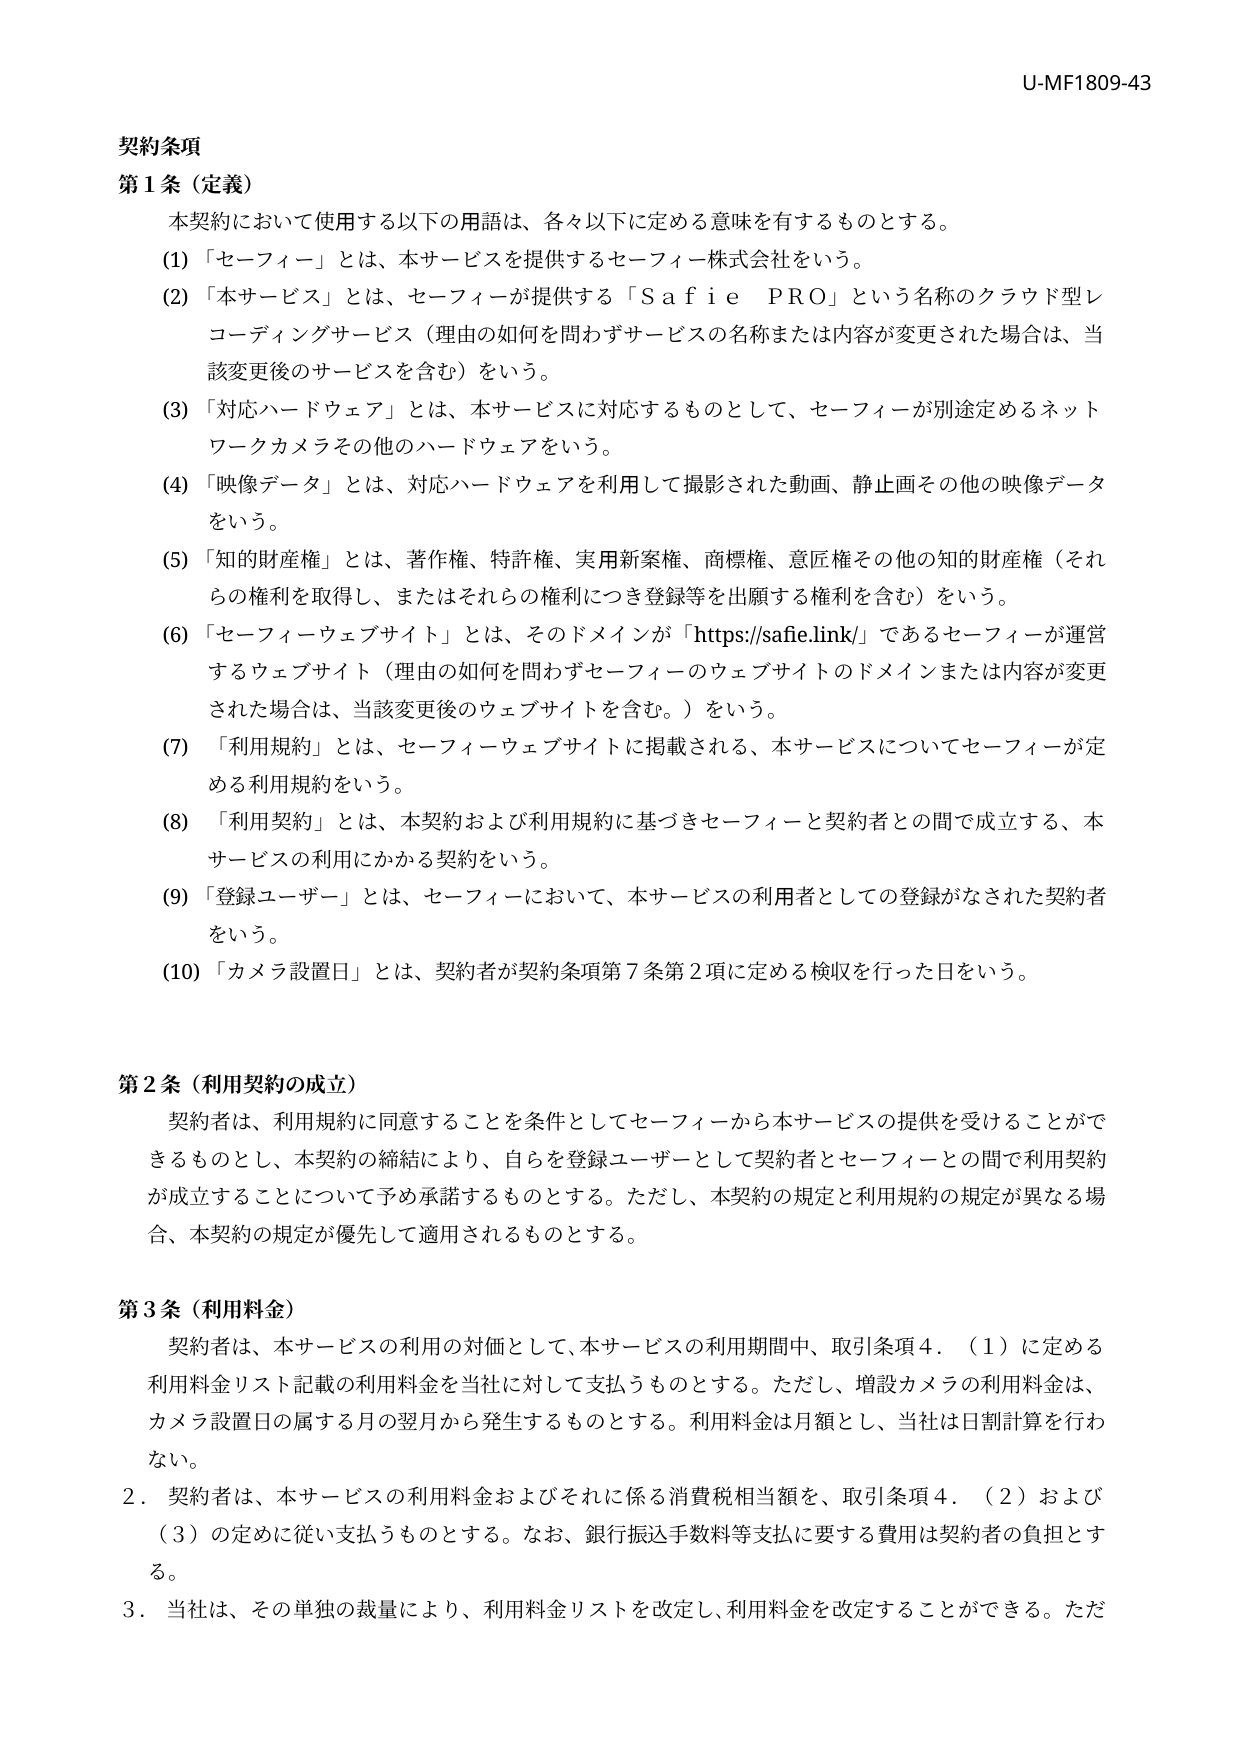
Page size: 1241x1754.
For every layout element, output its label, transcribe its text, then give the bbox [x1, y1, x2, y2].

text 第２条（利用契約の成立） [118, 1064, 1108, 1102]
text (6) 「セーフィーウェブサイト」とは、そのドメインが「https://safie.link/」であるセーフィーが運営するウェブサイト（理由の如何を問わずセーフィーのウェブサイトのドメインまたは内容が変更された場合は、当該変更後のウェブサイトを含む。）をいう。 [162, 614, 1108, 727]
text 契約者は、本サービスの利用の対価として､本サービスの利用期間中、取引条項４．（１）に定める利用料金リスト記載の利用料金を当社に対して支払うものとする。ただし、増設カメラの利用料金は、カメラ設置日の属する月の翌月から発生するものとする。利用料金は月額とし、当社は日割計算を行わない。 [148, 1327, 1108, 1477]
text ２． 契約者は、本サービスの利用料金およびそれに係る消費税相当額を、取引条項４．（２）および（３）の定めに従い支払うものとする。なお、銀行振込手数料等支払に要する費用は契約者の負担とする。 [118, 1477, 1108, 1589]
text (8) 「利用契約」とは、本契約および利用規約に基づきセーフィーと契約者との間で成立する、本サービスの利用にかかる契約をいう。 [162, 802, 1108, 877]
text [118, 1589, 1108, 1627]
text (3) 「対応ハードウェア」とは、本サービスに対応するものとして、セーフィーが別途定めるネットワークカメラその他のハードウェアをいう。 [162, 389, 1108, 464]
text (1) 「セーフィー」とは、本サービスを提供するセーフィー株式会社をいう。 [162, 239, 1108, 277]
text (5) 「知的財産権」とは、著作権、特許権、実⽤新案権、商標権、意匠権その他の知的財産権（それらの権利を取得し、またはそれらの権利につき登録等を出願する権利を含む）をいう。 [162, 539, 1108, 614]
text 第１条（定義） [118, 164, 1108, 202]
text 契約者は、利用規約に同意することを条件としてセーフィーから本サービスの提供を受けることができるものとし、本契約の締結により、自らを登録ユーザーとして契約者とセーフィーとの間で利用契約が成立することについて予め承諾するものとする。ただし、本契約の規定と利用規約の規定が異なる場合、本契約の規定が優先して適用されるものとする。 [148, 1102, 1108, 1252]
text 契約条項 [118, 127, 1108, 164]
text (7) 「利用規約」とは、セーフィーウェブサイトに掲載される、本サービスについてセーフィーが定める利用規約をいう。 [162, 727, 1108, 802]
text (4) 「映像データ」とは、対応ハードウェアを利⽤して撮影された動画、静⽌画その他の映像データをいう。 [162, 464, 1108, 539]
text (9) 「登録ユーザー」とは、セーフィーにおいて、本サービスの利⽤者としての登録がなされた契約者をいう。 [162, 877, 1108, 952]
text 本契約において使⽤する以下の⽤語は、各々以下に定める意味を有するものとする。 [148, 202, 1108, 239]
text (10) 「カメラ設置日」とは、契約者が契約条項第７条第２項に定める検収を行った日をいう。 [162, 952, 1108, 989]
text 第３条（利用料金） [118, 1289, 1108, 1327]
text (2) 「本サービス」とは、セーフィーが提供する「Ｓａｆｉｅ ＰＲＯ」という名称のクラウド型レコーディングサービス（理由の如何を問わずサービスの名称または内容が変更された場合は、当該変更後のサービスを含む）をいう。 [162, 277, 1108, 389]
